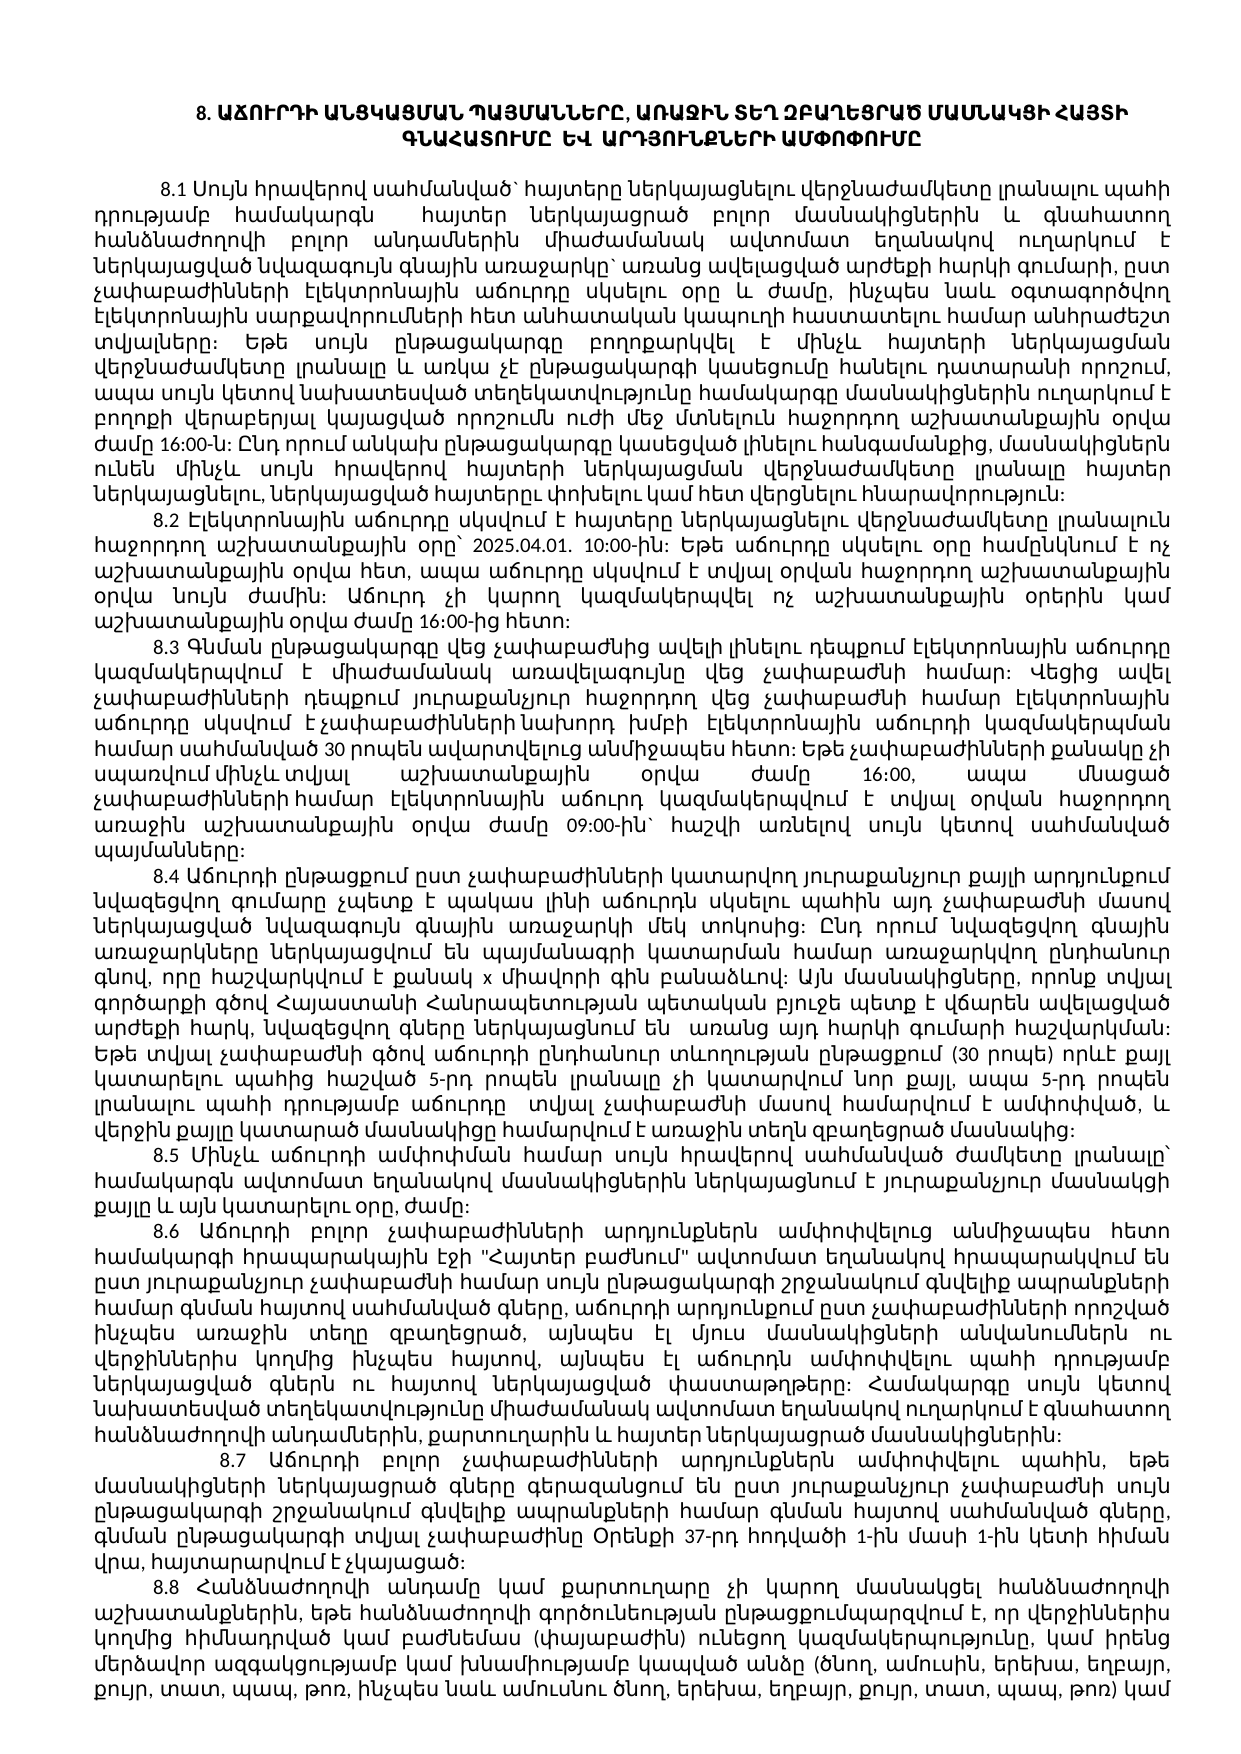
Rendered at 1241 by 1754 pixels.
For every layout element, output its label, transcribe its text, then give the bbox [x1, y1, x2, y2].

text ԳՆԱՀԱՏՈՒՄԸ ԵՎ ԱՐԴՅՈՒՆՔՆԵՐԻ ԱՄՓՈՓՈՒՄԸ [94, 126, 1171, 151]
text 8.2 Էլեկտրոնային աճուրդը սկսվում է հայտերը ներկայացնելու վերջնաժամկետը լրանալուն հաջորդող աշխատանքային օրը՝ 2025.04.01. 10:00 -ին: Եթե աճուրդը սկսելու օրը համընկնում է ոչ աշխատանքային օրվա հետ, ապա աճուրդը սկսվում է տվյալ օրվան հաջորդող աշխատանքային օրվա նույն ժամին: Աճուրդ չի կարող կազմակերպվել ոչ աշխատանքային օրերին կամ աշխատանքային օրվա ժամը 16։00-ից հետո: [94, 507, 1171, 634]
text 8.7 Աճուրդի բոլոր չափաբաժինների արդյունքներն ամփոփվելու պահին, եթե մասնակիցների ներկայացրած գները գերազանցում են ըստ յուրաքանչյուր չափաբաժնի սույն ընթացակարգի շրջանակում գնվելիք ապրանքների համար գնման հայտով սահմանված գները, գնման ընթացակարգի տվյալ չափաբաժինը Օրենքի 37-րդ հոդվածի 1-ին մասի 1-ին կետի հիման վրա, հայտարարվում է չկայացած: [94, 1447, 1171, 1574]
text 8.1 Սույն հրավերով սահմանված` հայտերը ներկայացնելու վերջնաժամկետը լրանալու պահի դրությամբ համակարգն հայտեր ներկայացրած բոլոր մասնակիցներին և գնահատող հանձնաժողովի բոլոր անդամներին միաժամանակ ավտոմատ եղանակով ուղարկում է ներկայացված նվազագույն գնային առաջարկը` առանց ավելացված արժեքի հարկի գումարի, ըստ չափաբաժինների էլեկտրոնային աճուրդը սկսելու օրը և ժամը, ինչպես նաև օգտագործվող էլեկտրոնային սարքավորումների հետ անհատական կապուղի հաստատելու համար անհրաժեշտ տվյալները։ Եթե սույն ընթացակարգը բողոքարկվել է մինչև հայտերի ներկայացման վերջնաժամկետը լրանալը և առկա չէ ընթացակարգի կասեցումը հանելու դատարանի որոշում, ապա սույն կետով նախատեսված տեղեկատվությունը համակարգը մասնակիցներին ուղարկում է բողոքի վերաբերյալ կայացված որոշումն ուժի մեջ մտնելուն հաջորդող աշխատանքային օրվա ժամը 16:00-ն: Ընդ որում անկախ ընթացակարգը կասեցված լինելու հանգամանքից, մասնակիցներն ունեն մինչև սույն հրավերով հայտերի ներկայացման վերջնաժամկետը լրանալը հայտեր ներկայացնելու, ներկայացված հայտերըւ փոխելու կամ հետ վերցնելու հնարավորություն: [94, 177, 1171, 507]
text 8.6 Աճուրդի բոլոր չափաբաժինների արդյունքներն ամփոփվելուց անմիջապես հետո համակարգի հրապարակային էջի "Հայտեր բաժնում" ավտոմատ եղանակով հրապարակվում են ըստ յուրաքանչյուր չափաբաժնի համար սույն ընթացակարգի շրջանակում գնվելիք ապրանքների համար գնման հայտով սահմանված գները, աճուրդի արդյունքում ըստ չափաբաժինների որոշված ինչպես առաջին տեղը զբաղեցրած, այնպես էլ մյուս մասնակիցների անվանումներն ու վերջիններիս կողմից ինչպես հայտով, այնպես էլ աճուրդն ամփոփվելու պահի դրությամբ ներկայացված գներն ու հայտով ներկայացված փաստաթղթերը: Համակարգը սույն կետով նախատեսված տեղեկատվությունը միաժամանակ ավտոմատ եղանակով ուղարկում է գնահատող հանձնաժողովի անդամներին, քարտուղարին և հայտեր ներկայացրած մասնակիցներին: [94, 1219, 1171, 1447]
text 8.4 Աճուրդի ընթացքում ըստ չափաբաժինների կատարվող յուրաքանչյուր քայլի արդյունքում նվազեցվող գումարը չպետք է պակաս լինի աճուրդն սկսելու պահին այդ չափաբաժնի մասով ներկայացված նվազագույն գնային առաջարկի մեկ տոկոսից: Ընդ որում նվազեցվող գնային առաջարկները ներկայացվում են պայմանագրի կատարման համար առաջարկվող ընդհանուր գնով, որը հաշվարկվում է քանակ x միավորի գին բանաձևով: Այն մասնակիցները, որոնք տվյալ գործարքի գծով Հայաստանի Հանրապետության պետական բյուջե պետք է վճարեն ավելացված արժեքի հարկ, նվազեցվող գները ներկայացնում են առանց այդ հարկի գումարի հաշվարկման: Եթե տվյալ չափաբաժնի գծով աճուրդի ընդհանուր տևողության ընթացքում (30 րոպե) որևէ քայլ կատարելու պահից հաշված 5-րդ րոպեն լրանալը չի կատարվում նոր քայլ, ապա 5-րդ րոպեն լրանալու պահի դրությամբ աճուրդը տվյալ չափաբաժնի մասով համարվում է ամփոփված, և վերջին քայլը կատարած մասնակիցը համարվում է առաջին տեղն զբաղեցրած մասնակից: [94, 863, 1171, 1142]
text 8. ԱՃՈՒՐԴԻ ԱՆՑԿԱՑՄԱՆ ՊԱՅՄԱՆՆԵՐԸ, ԱՌԱՋԻՆ ՏԵՂ ԶԲԱՂԵՑՐԱԾ ՄԱՍՆԱԿՑԻ ՀԱՅՏԻ [94, 100, 1171, 126]
text 8.5 Մինչև աճուրդի ամփոփման համար սույն հրավերով սահմանված ժամկետը լրանալը՝ համակարգն ավտոմատ եղանակով մասնակիցներին ներկայացնում է յուրաքանչյուր մասնակցի քայլը և այն կատարելու օրը, ժամը: [94, 1142, 1171, 1219]
text 8.3 Գնման ընթացակարգը վեց չափաբաժնից ավելի լինելու դեպքում էլեկտրոնային աճուրդը կազմակերպվում է միաժամանակ առավելագույնը վեց չափաբաժնի համար: Վեցից ավել չափաբաժինների դեպքում յուրաքանչյուր հաջորդող վեց չափաբաժնի համար էլեկտրոնային աճուրդը սկսվում է չափաբաժինների նախորդ խմբի էլեկտրոնային աճուրդի կազմակերպման համար սահմանված 30 րոպեն ավարտվելուց անմիջապես հետո: Եթե չափաբաժինների քանակը չի սպառվում մինչև տվյալ աշխատանքային օրվա ժամը 16։00, ապա մնացած չափաբաժինների համար էլեկտրոնային աճուրդ կազմակերպվում է տվյալ օրվան հաջորդող առաջին աշխատանքային օրվա ժամը 09:00-ին` հաշվի առնելով սույն կետով սահմանված պայմանները: [94, 634, 1171, 863]
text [94, 1574, 1171, 1702]
